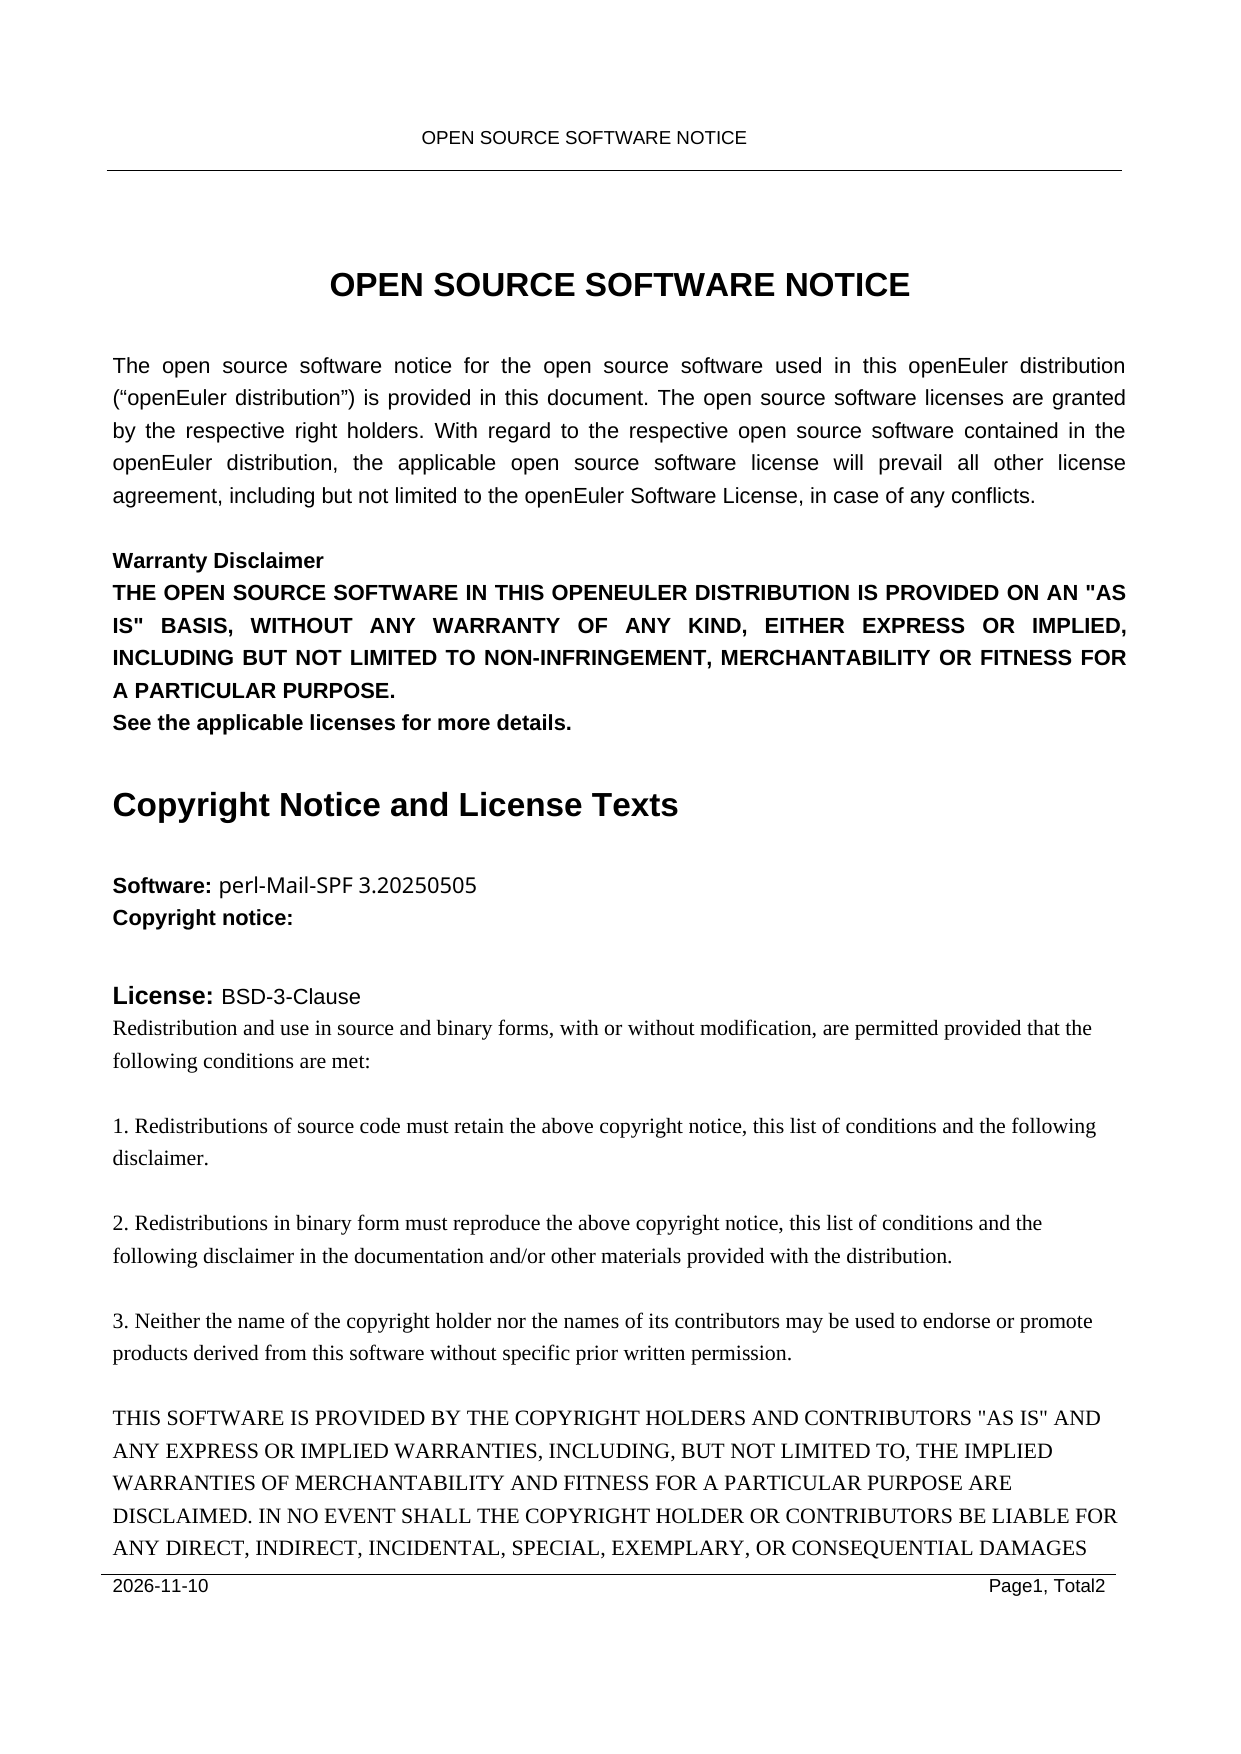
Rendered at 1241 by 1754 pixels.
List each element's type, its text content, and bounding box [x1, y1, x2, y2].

title Software: perl-Mail-SPF 3.20250505 [112, 869, 1128, 901]
text THE OPEN SOURCE SOFTWARE IN THIS OPENEULER DISTRIBUTION IS PROVIDED ON AN "AS IS" BASIS, WITHOUT ANY WARRANTY OF ANY KIND, EITHER EXPRESS OR IMPLIED, INCLUDING BUT NOT LIMITED TO NON-INFRINGEMENT, MERCHANTABILITY OR FITNESS FOR A PARTICULAR PURPOSE. See the applicable licenses for more details. [112, 576, 1128, 739]
text Copyright Notice and License Texts [112, 771, 1128, 836]
text The open source software notice for the open source software used in this openEuler distribution (“openEuler distribution”) is provided in this document. The open source software licenses are granted by the respective right holders. With regard to the respective open source software contained in the openEuler distribution, the applicable open source software license will prevail all other license agreement, including but not limited to the openEuler Software License, in case of any conflicts. [112, 349, 1128, 511]
text License: BSD-3-Clause [112, 979, 1128, 1012]
text Warranty Disclaimer [112, 544, 1128, 576]
text Copyright notice: [112, 901, 1128, 934]
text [112, 1012, 1128, 1564]
text OPEN SOURCE SOFTWARE NOTICE [112, 251, 1128, 316]
